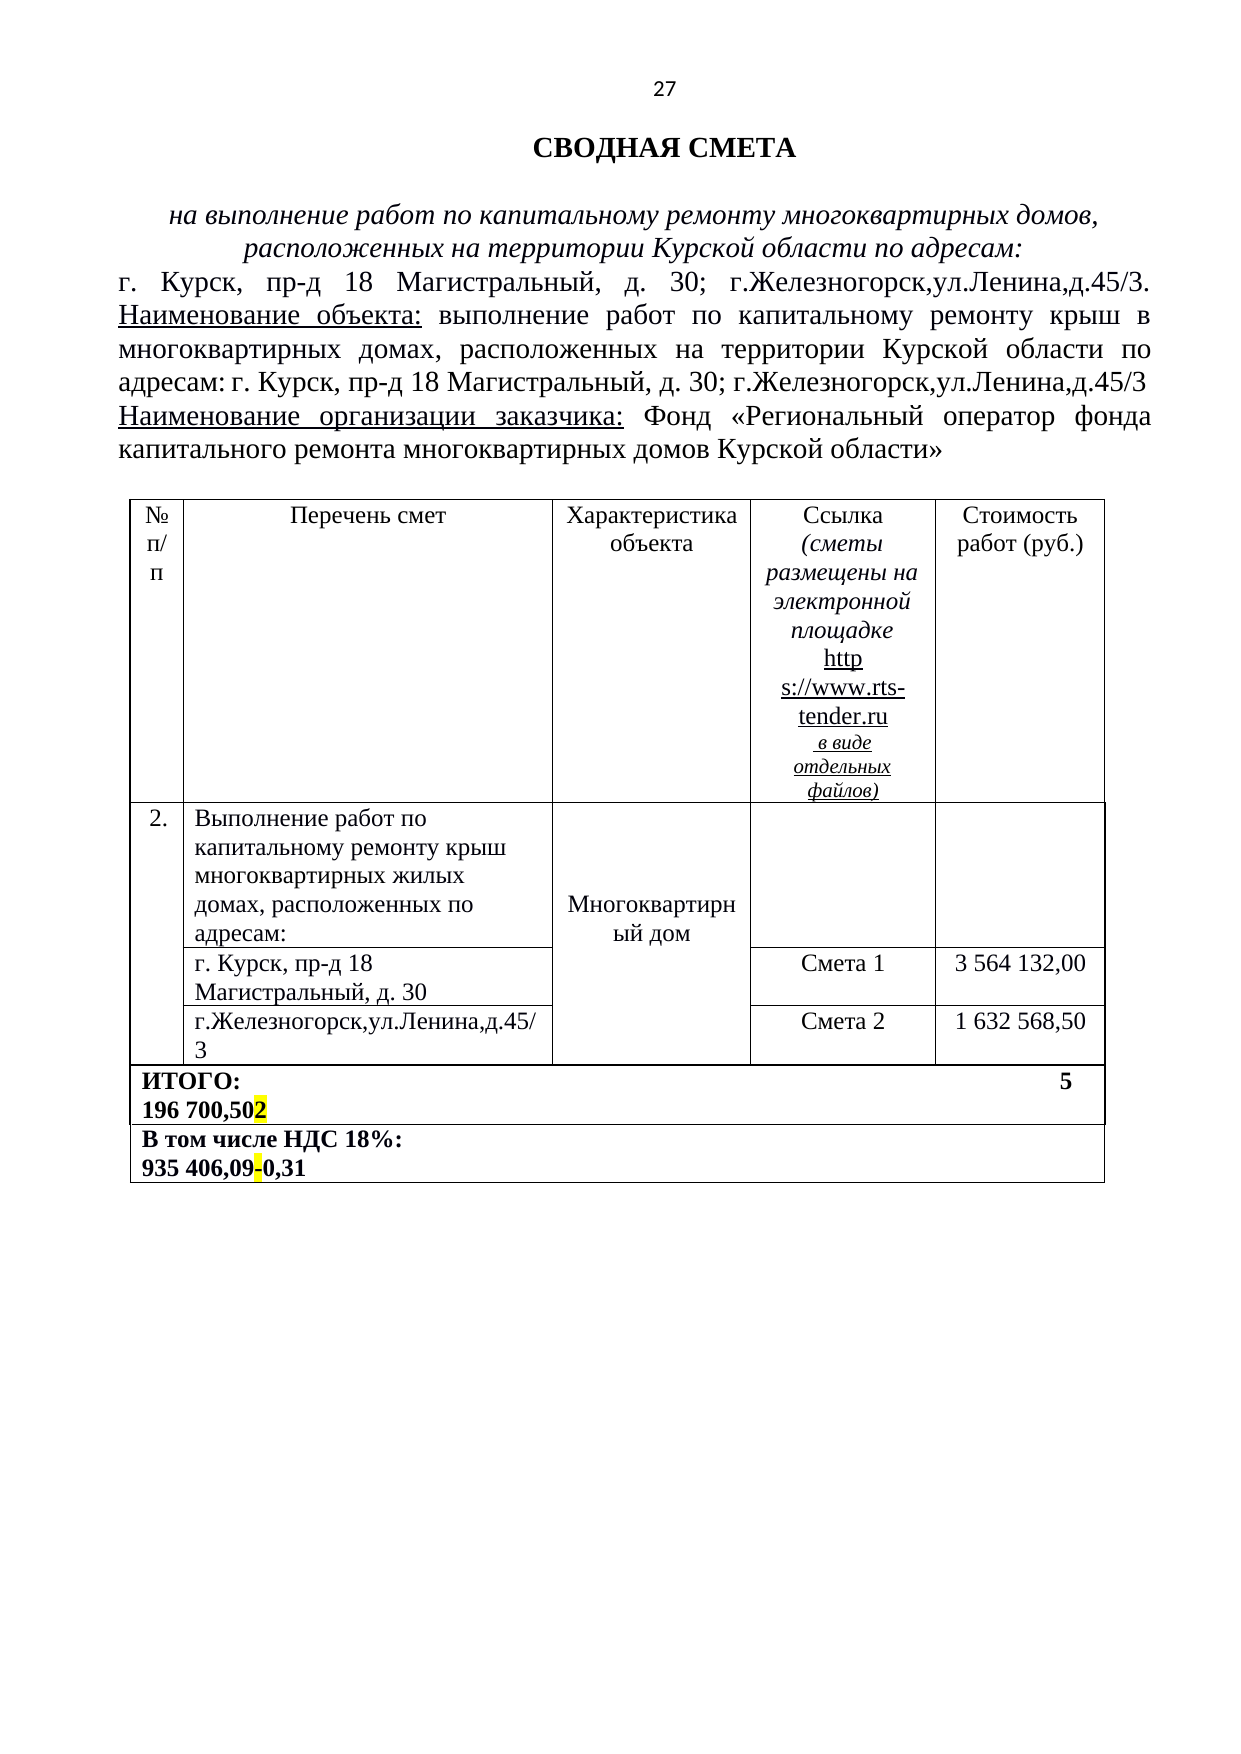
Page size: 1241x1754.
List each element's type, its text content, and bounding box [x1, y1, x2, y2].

table_cell Выполнение работ по капитальному ремонту крыш многоквартирных жилых домах, расположенных по адресам: [184, 803, 552, 947]
table_cell [936, 803, 1104, 947]
table_cell Многоквартирный дом [553, 803, 750, 1064]
table_header Перечень смет [184, 500, 552, 802]
table_cell ИТОГО: 5 196 700,50 [131, 1066, 1104, 1123]
text г. Курск, пр-д 18 Магистральный, д. 30; г.Железногорск,ул.Ленина,д.45/3. Наименование объекта: выполнение работ по капитальному ремонту крыш в многоквартирных домах, расположенных на территории Курской области по адресам: г. Курск, пр-д 18 Магистральный, д. 30; г.Железногорск,ул.Ленина,д.45/3 [118, 264, 1152, 398]
text на выполнение работ по капитальному ремонту многоквартирных домов, расположенных на территории Курской области по адресам: [118, 197, 1152, 264]
table_header Ссылка (сметы размещены на электронной площадке https://www.rts-tender.ru в виде отдельных файлов) [751, 500, 935, 802]
table_header Стоимость работ (руб.) [936, 500, 1104, 802]
table_cell г. Курск, пр-д 18 Магистральный, д. 30 [184, 948, 552, 1005]
text Наименование организации заказчика: Фонд «Региональный оператор фонда капитального ремонта многоквартирных домов Курской области» [118, 398, 1152, 465]
table_cell г.Железногорск,ул.Ленина,д.45/3 [184, 1006, 552, 1064]
table_header Характеристика объекта [553, 500, 750, 802]
list СВОДНАЯ СМЕТА [177, 130, 1152, 163]
table_cell В том числе НДС 18%: 935 406,09 [131, 1125, 1104, 1182]
table_header № п/п [131, 500, 183, 802]
table_cell Смета 2 [751, 1006, 935, 1064]
table_cell 2. [131, 803, 183, 1064]
table_cell 3 564 132,00 [936, 948, 1104, 1005]
table_cell 1 632 568,50 [936, 1006, 1104, 1064]
table_cell [751, 803, 935, 947]
table_cell Смета 1 [751, 948, 935, 1005]
